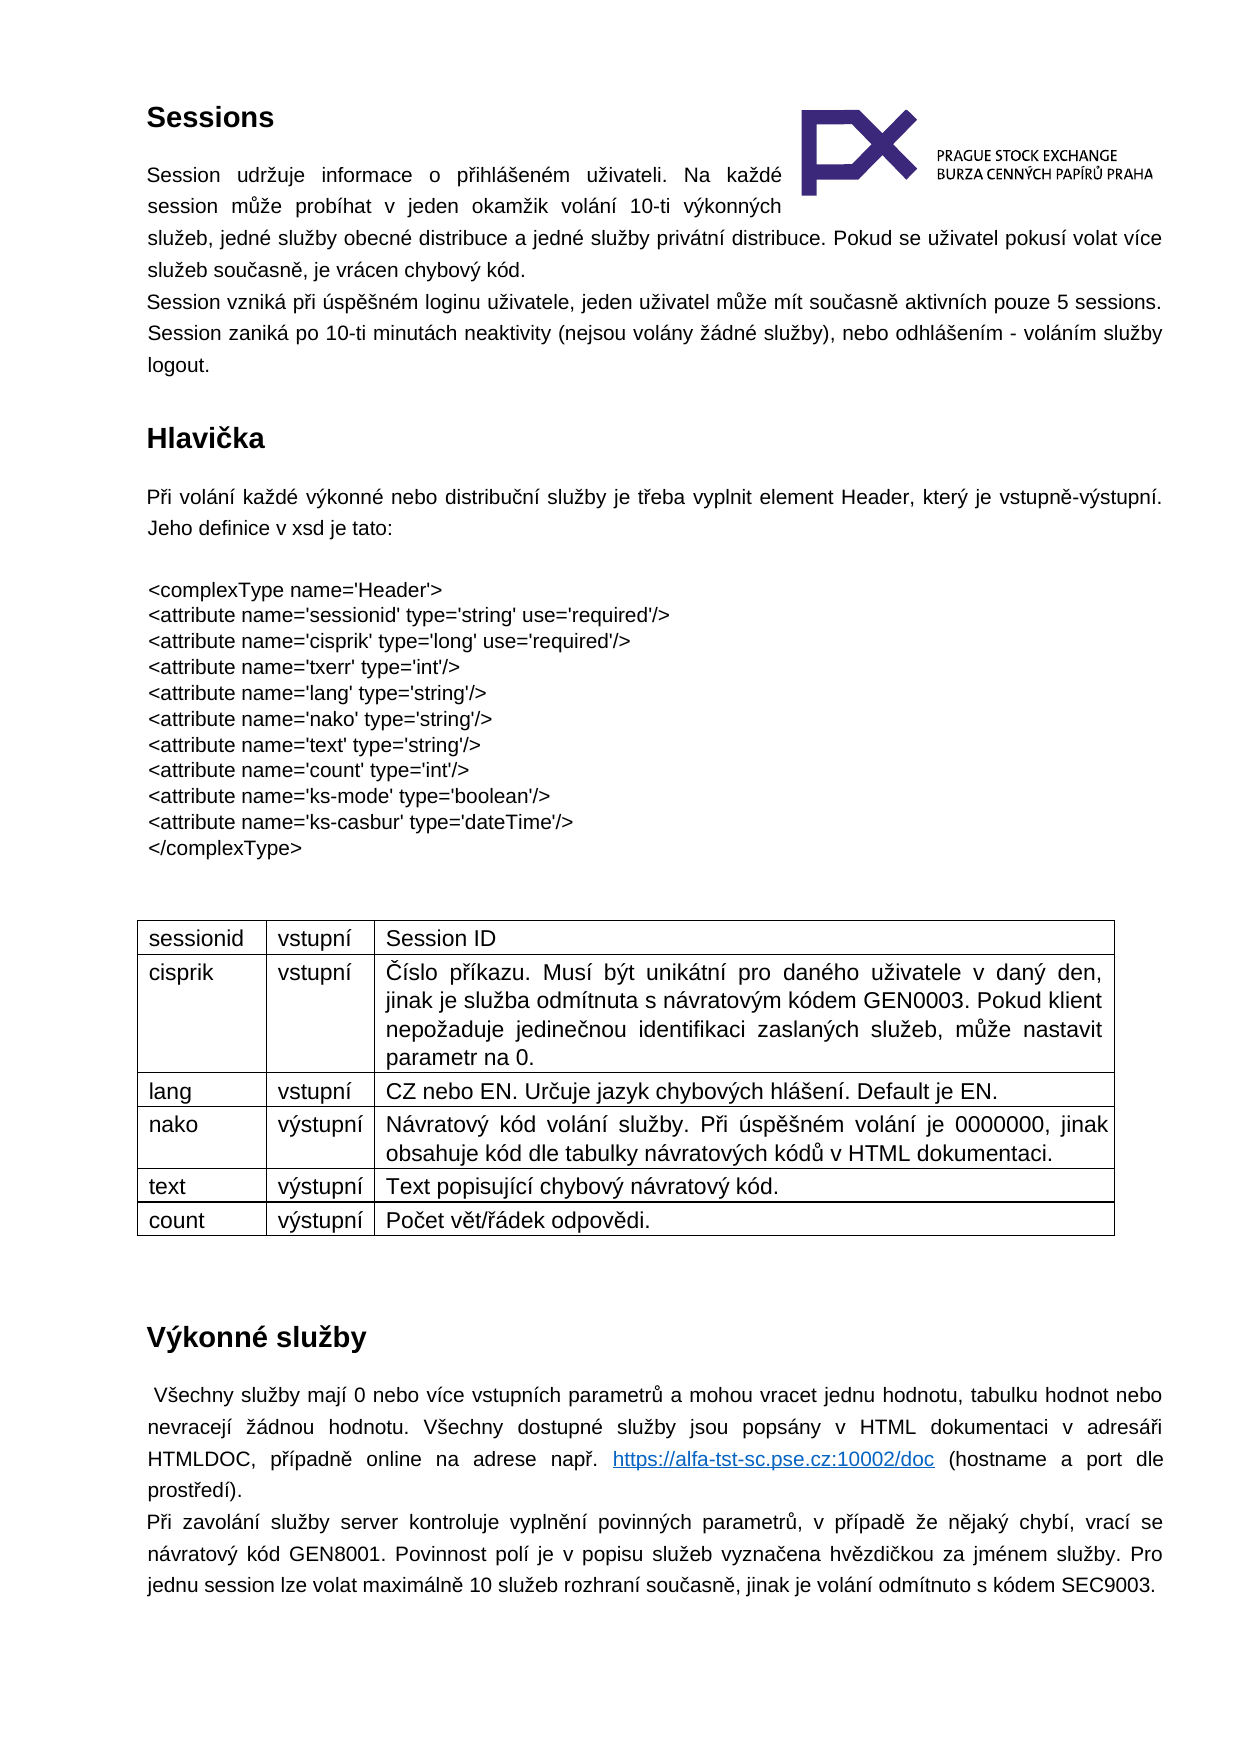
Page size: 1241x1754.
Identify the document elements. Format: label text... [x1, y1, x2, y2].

table_cell výstupní [267, 1169, 374, 1201]
table_cell count [138, 1203, 266, 1235]
subtitle Výkonné služby [146, 1320, 1164, 1354]
text Při volání každé výkonné nebo distribuční služby je třeba vyplnit element Header, který je vstupně-výstupní. Jeho definice v xsd je tato: [146, 484, 1164, 540]
text Session udržuje informace o přihlášeném uživateli. Na každé session může probíhat v jeden okamžik volání 10-ti výkonných služeb, jedné služby obecné distribuce a jedné služby privátní distribuce. Pokud se uživatel pokusí volat více služeb současně, je vrácen chybový kód. [146, 163, 1164, 281]
table_cell výstupní [267, 1203, 374, 1235]
table_header vstupní [267, 921, 374, 953]
table_cell vstupní [267, 1073, 374, 1106]
subtitle Hlavička [146, 421, 1164, 455]
table_cell Návratový kód volání služby. Při úspěšném volání je 0000000, jinak obsahuje kód dle tabulky návratových kódů v HTML dokumentaci. [375, 1107, 1114, 1168]
table_cell Počet vět/řádek odpovědi. [375, 1203, 1114, 1235]
table_header sessionid [138, 921, 266, 953]
table_cell CZ nebo EN. Určuje jazyk chybových hlášení. Default je EN. [375, 1073, 1114, 1106]
text Session vzniká při úspěšném loginu uživatele, jeden uživatel může mít současně aktivních pouze 5 sessions. Session zaniká po 10-ti minutách neaktivity (nejsou volány žádné služby), nebo odhlášením - voláním služby logout. [146, 289, 1164, 377]
table_cell výstupní [267, 1107, 374, 1168]
table_cell nako [138, 1107, 266, 1168]
table_cell cisprik [138, 955, 266, 1072]
table_cell vstupní [267, 955, 374, 1072]
table_cell lang [138, 1073, 266, 1106]
table_header Session ID [375, 921, 1114, 953]
table_cell text [138, 1169, 266, 1201]
table_cell Text popisující chybový návratový kód. [375, 1169, 1114, 1201]
table_cell Číslo příkazu. Musí být unikátní pro daného uživatele v daný den, jinak je služba odmítnuta s návratovým kódem GEN0003. Pokud klient nepožaduje jedinečnou identifikaci zaslaných služeb, může nastavit parametr na 0. [375, 955, 1114, 1072]
text Všechny služby mají 0 nebo více vstupních parametrů a mohou vracet jednu hodnotu, tabulku hodnot nebo nevracejí žádnou hodnotu. Všechny dostupné služby jsou popsány v HTML dokumentaci v adresáři HTMLDOC, případně online na adrese např. https://alfa-tst-sc.pse.cz:10002/doc (hostname a port dle prostředí). [146, 1383, 1164, 1502]
subtitle Sessions [146, 99, 1164, 133]
text <complexType name='Header'> <attribute name='sessionid' type='string' use='required'/> <attribute name='cisprik' type='long' use='required'/> <attribute name='txerr' type='int'/> <attribute name='lang' type='string'/> <attribute name='nako' type='string'/> <attribute name='text' type='string'/> <attribute name='count' type='int'/> <attribute name='ks-mode' type='boolean'/> <attribute name='ks-casbur' type='dateTime'/> </complexType> [148, 577, 1164, 860]
text Při zavolání služby server kontroluje vyplnění povinných parametrů, v případě že nějaký chybí, vrací se návratový kód GEN8001. Povinnost polí je v popisu služeb vyznačena hvězdičkou za jménem služby. Pro jednu session lze volat maximálně 10 služeb rozhraní současně, jinak je volání odmítnuto s kódem SEC9003. [146, 1510, 1164, 1597]
